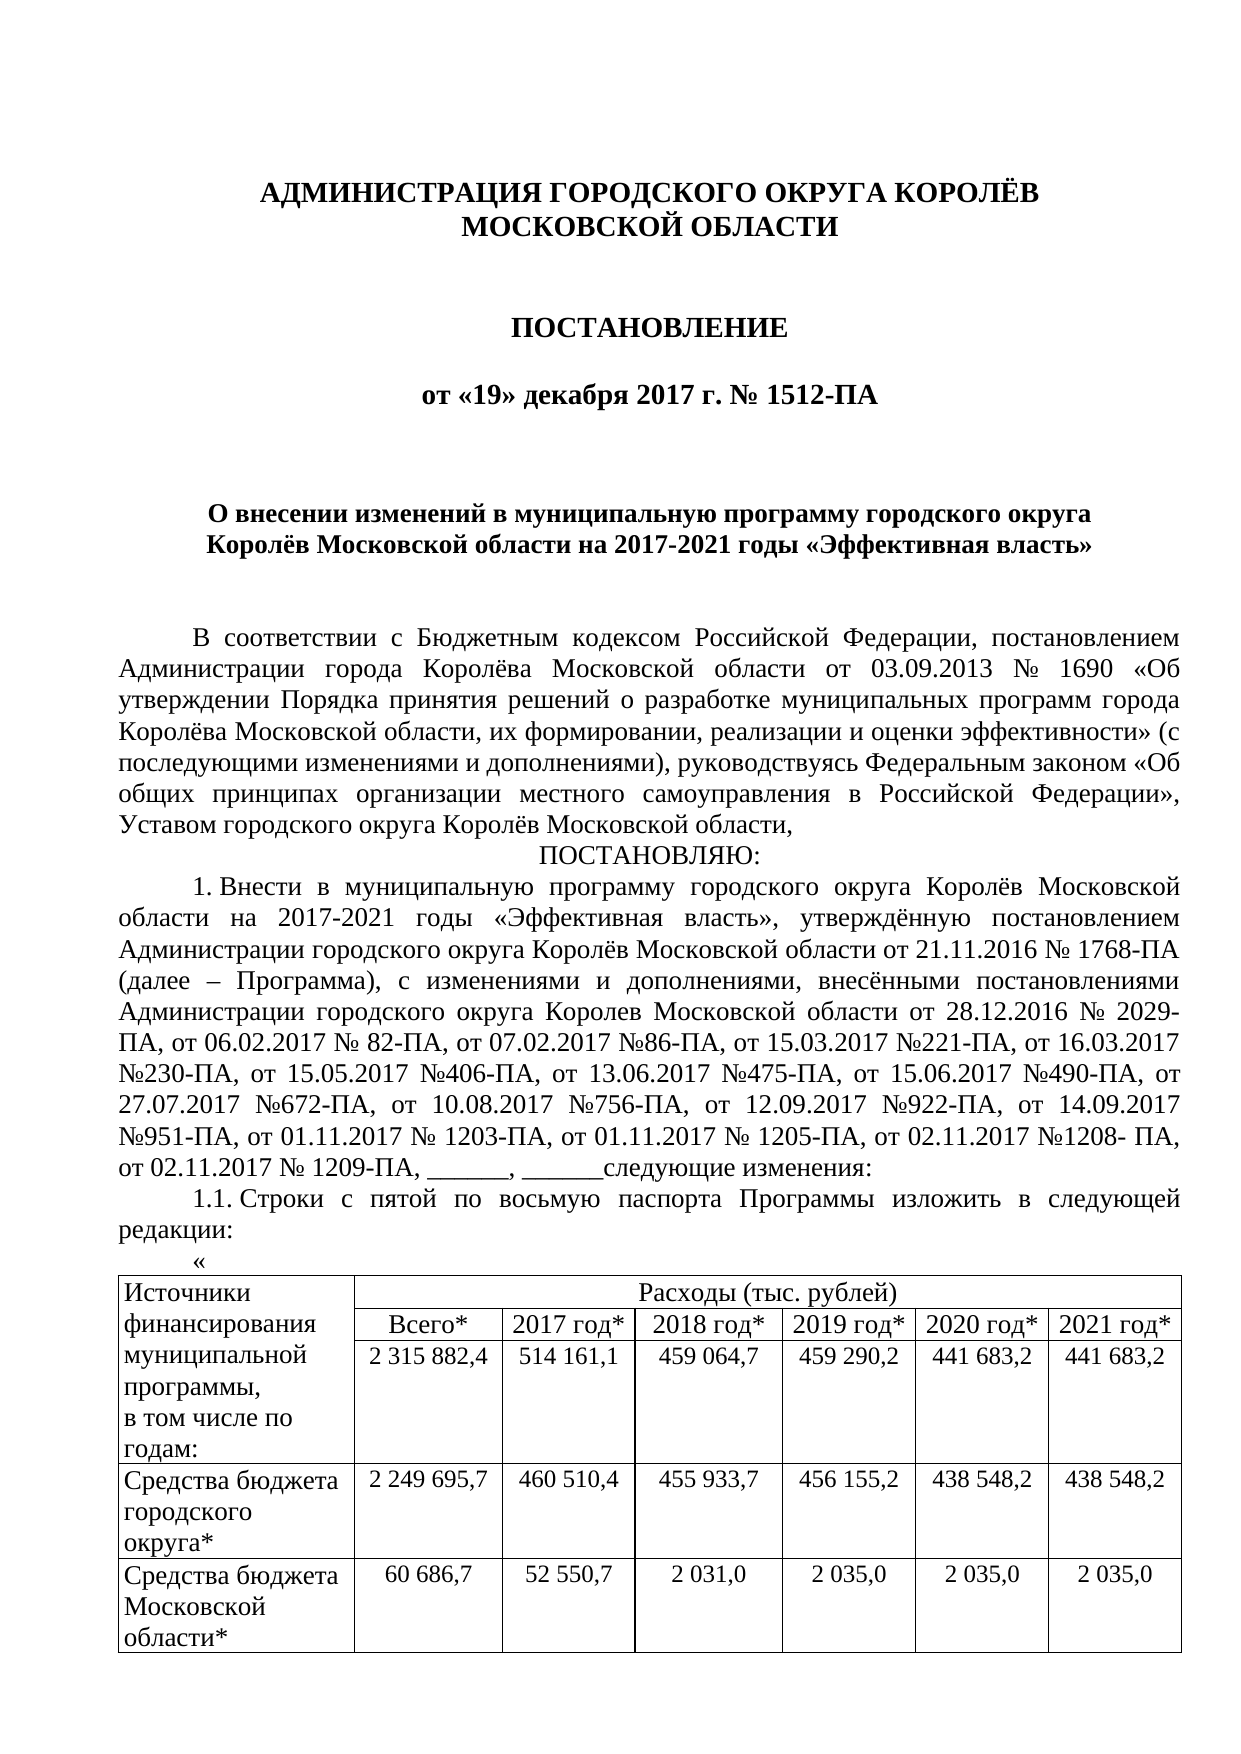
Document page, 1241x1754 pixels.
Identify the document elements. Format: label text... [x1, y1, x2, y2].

table_cell 2 035,0 [1049, 1559, 1181, 1652]
table_cell 2 249 695,7 [355, 1464, 502, 1558]
table_cell 2017 год* [503, 1309, 634, 1340]
table_cell 455 933,7 [636, 1464, 782, 1558]
list 1. Внести в муниципальную программу городского округа Королёв Московской области на 2017-2021 годы «Эффективная власть», утверждённую постановлением Администрации городского округа Королёв Московской области от 21.11.2016 № 1768-ПА (далее – Программа), с изменениями и дополнениями, внесёнными постановлениями Администрации городского округа Королев Московской области от 28.12.2016 № 2029-ПА, от 06.02.2017 № 82-ПА, от 07.02.2017 №86-ПА, от 15.03.2017 №221-ПА, от 16.03.2017 №230-ПА, от 15.05.2017 №406-ПА, от 13.06.2017 №475-ПА, от 15.06.2017 №490-ПА, от 27.07.2017 №672-ПА, от 10.08.2017 №756-ПА, от 12.09.2017 №922-ПА, от 14.09.2017 №951-ПА, от 01.11.2017 № 1203-ПА, от 01.11.2017 № 1205-ПА, от 02.11.2017 №1208- ПА, от 02.11.2017 № 1209-ПА, ______, ______следующие изменения: [118, 870, 1181, 1182]
text О внесении изменений в муниципальную программу городского округа [118, 497, 1181, 528]
table_cell 459 290,2 [783, 1341, 915, 1463]
table_cell 2 035,0 [783, 1559, 915, 1652]
text « [118, 1244, 1181, 1275]
table_cell 2018 год* [636, 1309, 782, 1340]
list 1.1. Строки с пятой по восьмую паспорта Программы изложить в следующей редакции: [118, 1182, 1181, 1244]
table_cell 460 510,4 [503, 1464, 634, 1558]
text В соответствии с Бюджетным кодексом Российской Федерации, постановлением Администрации города Королёва Московской области от 03.09.2013 № 1690 «Об утверждении Порядка принятия решений о разработке муниципальных программ города Королёва Московской области, их формировании, реализации и оценки эффективности» (с последующими изменениями и дополнениями), руководствуясь Федеральным законом «Об общих принципах организации местного самоуправления в Российской Федерации», Уставом городского округа Королёв Московской области, [118, 621, 1181, 839]
text от «19» декабря 2017 г. № 1512-ПА [118, 377, 1181, 410]
table_cell 514 161,1 [503, 1341, 634, 1463]
table_cell 441 683,2 [1049, 1341, 1181, 1463]
table_header Расходы (тыс. рублей) [355, 1276, 1181, 1307]
table_cell 2021 год* [1049, 1309, 1181, 1340]
table_cell 52 550,7 [503, 1559, 634, 1652]
table_cell 2 315 882,4 [355, 1341, 502, 1463]
table_cell 2 035,0 [916, 1559, 1048, 1652]
table_cell 2019 год* [783, 1309, 915, 1340]
table_cell 456 155,2 [783, 1464, 915, 1558]
table_cell 438 548,2 [1049, 1464, 1181, 1558]
text Королёв Московской области на 2017-2021 годы «Эффективная власть» [118, 528, 1181, 559]
text АДМИНИСТРАЦИЯ ГОРОДСКОГО ОКРУГА КОРОЛЁВ [118, 176, 1181, 209]
table_cell 441 683,2 [916, 1341, 1048, 1463]
table_cell Всего* [355, 1309, 502, 1340]
table_cell Средства бюджета городского округа* [119, 1464, 354, 1558]
table_header Источники финансирования муниципальной программы, в том числе по годам: [119, 1276, 354, 1463]
text ПОСТАНОВЛЯЮ: [118, 839, 1181, 870]
table_cell 2 031,0 [636, 1559, 782, 1652]
table_cell 438 548,2 [916, 1464, 1048, 1558]
text МОСКОВСКОЙ ОБЛАСТИ [118, 209, 1181, 243]
table_cell 459 064,7 [636, 1341, 782, 1463]
table_cell Средства бюджета Московской области* [119, 1559, 354, 1652]
text ПОСТАНОВЛЕНИЕ [118, 310, 1181, 343]
table_cell 2020 год* [916, 1309, 1048, 1340]
table_cell 60 686,7 [355, 1559, 502, 1652]
